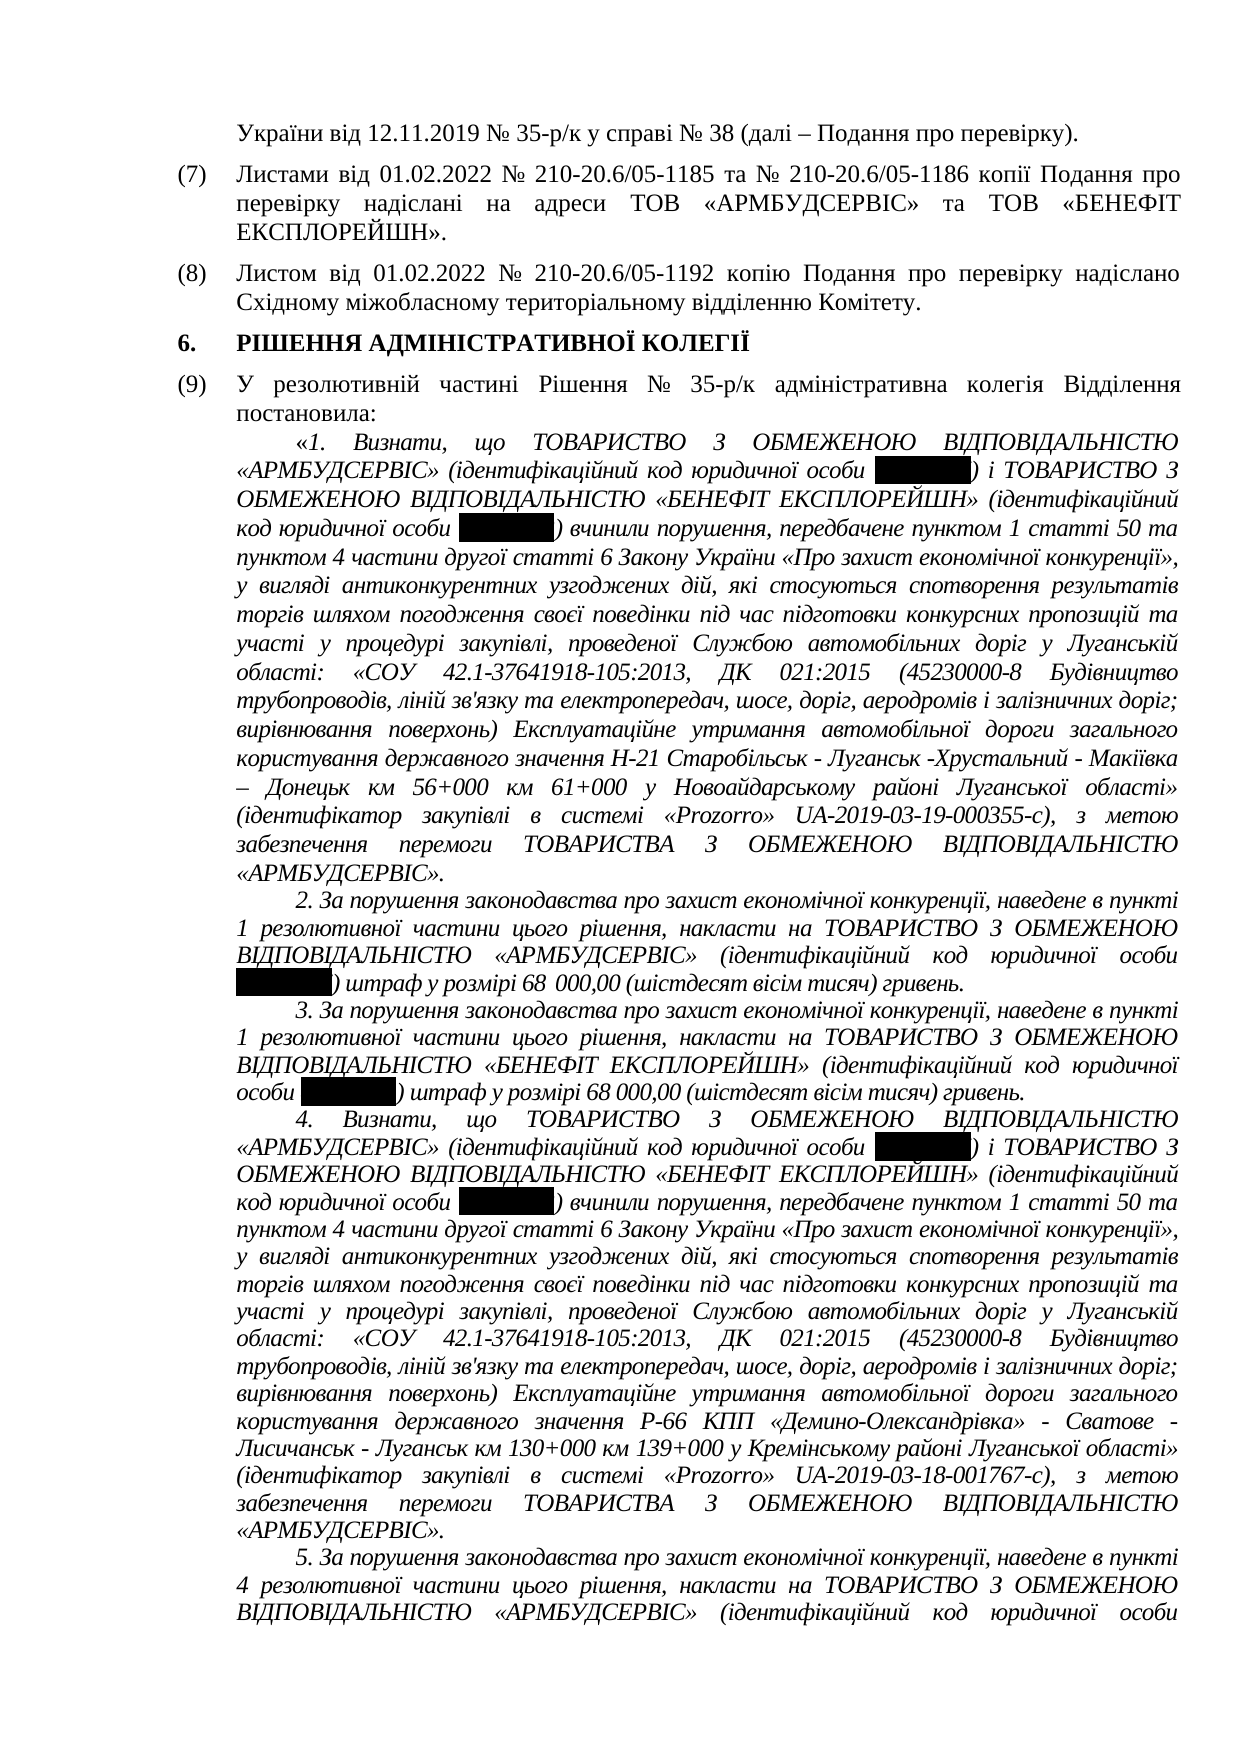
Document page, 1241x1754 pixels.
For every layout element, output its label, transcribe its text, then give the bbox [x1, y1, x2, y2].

list У резолютивній частині Рішення № 35-р/к адміністративна колегія Відділення постановила: [177, 369, 1181, 427]
text 6. РІШЕННЯ АДМІНІСТРАТИВНОЇ КОЛЕГІЇ [177, 328, 1181, 357]
text «1. Визнати, що ТОВАРИСТВО З ОБМЕЖЕНОЮ ВІДПОВІДАЛЬНІСТЮ «АРМБУДСЕРВІС» (ідентифікаційний код юридичної особи 38619967) і ТОВАРИСТВО З ОБМЕЖЕНОЮ ВІДПОВІДАЛЬНІСТЮ «БЕНЕФІТ ЕКСПЛОРЕЙШН» (ідентифікаційний код юридичної особи 41096532) вчинили порушення, передбачене пунктом 1 статті 50 та пунктом 4 частини другої статті 6 Закону України «Про захист економічної конкуренції», у вигляді антиконкурентних узгоджених дій, які стосуються спотворення результатів торгів шляхом погодження своєї поведінки під час підготовки конкурсних пропозицій та участі у процедурі закупівлі, проведеної Службою автомобільних доріг у Луганській області: «СОУ 42.1-37641918-105:2013, ДК 021:2015 (45230000-8 Будівництво трубопроводів, ліній зв'язку та електропередач, шосе, доріг, аеродромів і залізничних доріг; вирівнювання поверхонь) Експлуатаційне утримання автомобільної дороги загального користування державного значення Н-21 Старобільськ - Луганськ -Хрустальний - Макіївка – Донецьк км 56+000 км 61+000 у Новоайдарському районі Луганської області» (ідентифікатор закупівлі в системі «Prozorro» UA-2019-03-19-000355-c), з метою забезпечення перемоги ТОВАРИСТВА З ОБМЕЖЕНОЮ ВІДПОВІДАЛЬНІСТЮ «АРМБУДСЕРВІС». [177, 427, 1181, 887]
list Листами від 01.02.2022 № 210-20.6/05-1185 та № 210-20.6/05-1186 копії Подання про перевірку надіслані на адреси ТОВ «АРМБУДСЕРВІС» та ТОВ «БЕНЕФІТ ЕКСПЛОРЕЙШН». [177, 159, 1181, 246]
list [177, 118, 1181, 147]
list Листом від 01.02.2022 № 210-20.6/05-1192 копію Подання про перевірку надіслано Східному міжобласному територіальному відділенню Комітету. [177, 258, 1181, 316]
text 3. За порушення законодавства про захист економічної конкуренції, наведене в пункті 1 резолютивної частини цього рішення, накласти на ТОВАРИСТВО З ОБМЕЖЕНОЮ ВІДПОВІДАЛЬНІСТЮ «БЕНЕФІТ ЕКСПЛОРЕЙШН» (ідентифікаційний код юридичної особи 41096532) штраф у розмірі 68 000,00 (шістдесят вісім тисяч) гривень. [236, 996, 1181, 1106]
text 2. За порушення законодавства про захист економічної конкуренції, наведене в пункті 1 резолютивної частини цього рішення, накласти на ТОВАРИСТВО З ОБМЕЖЕНОЮ ВІДПОВІДАЛЬНІСТЮ «АРМБУДСЕРВІС» (ідентифікаційний код юридичної особи 38619967) штраф у розмірі 68 000,00 (шістдесят вісім тисяч) гривень. [236, 887, 1181, 996]
text 4. Визнати, що ТОВАРИСТВО З ОБМЕЖЕНОЮ ВІДПОВІДАЛЬНІСТЮ «АРМБУДСЕРВІС» (ідентифікаційний код юридичної особи 38619967) і ТОВАРИСТВО З ОБМЕЖЕНОЮ ВІДПОВІДАЛЬНІСТЮ «БЕНЕФІТ ЕКСПЛОРЕЙШН» (ідентифікаційний код юридичної особи 41096532) вчинили порушення, передбачене пунктом 1 статті 50 та пунктом 4 частини другої статті 6 Закону України «Про захист економічної конкуренції», у вигляді антиконкурентних узгоджених дій, які стосуються спотворення результатів торгів шляхом погодження своєї поведінки під час підготовки конкурсних пропозицій та участі у процедурі закупівлі, проведеної Службою автомобільних доріг у Луганській області: «СОУ 42.1-37641918-105:2013, ДК 021:2015 (45230000-8 Будівництво трубопроводів, ліній зв'язку та електропередач, шосе, доріг, аеродромів і залізничних доріг; вирівнювання поверхонь) Експлуатаційне утримання автомобільної дороги загального користування державного значення Р-66 КПП «Демино-Олександрівка» - Сватове - Лисичанськ - Луганськ км 130+000 км 139+000 у Кремінському районі Луганської області» (ідентифікатор закупівлі в системі «Prozorro» UA-2019-03-18-001767-c), з метою забезпечення перемоги ТОВАРИСТВА З ОБМЕЖЕНОЮ ВІДПОВІДАЛЬНІСТЮ «АРМБУДСЕРВІС». [236, 1106, 1181, 1544]
